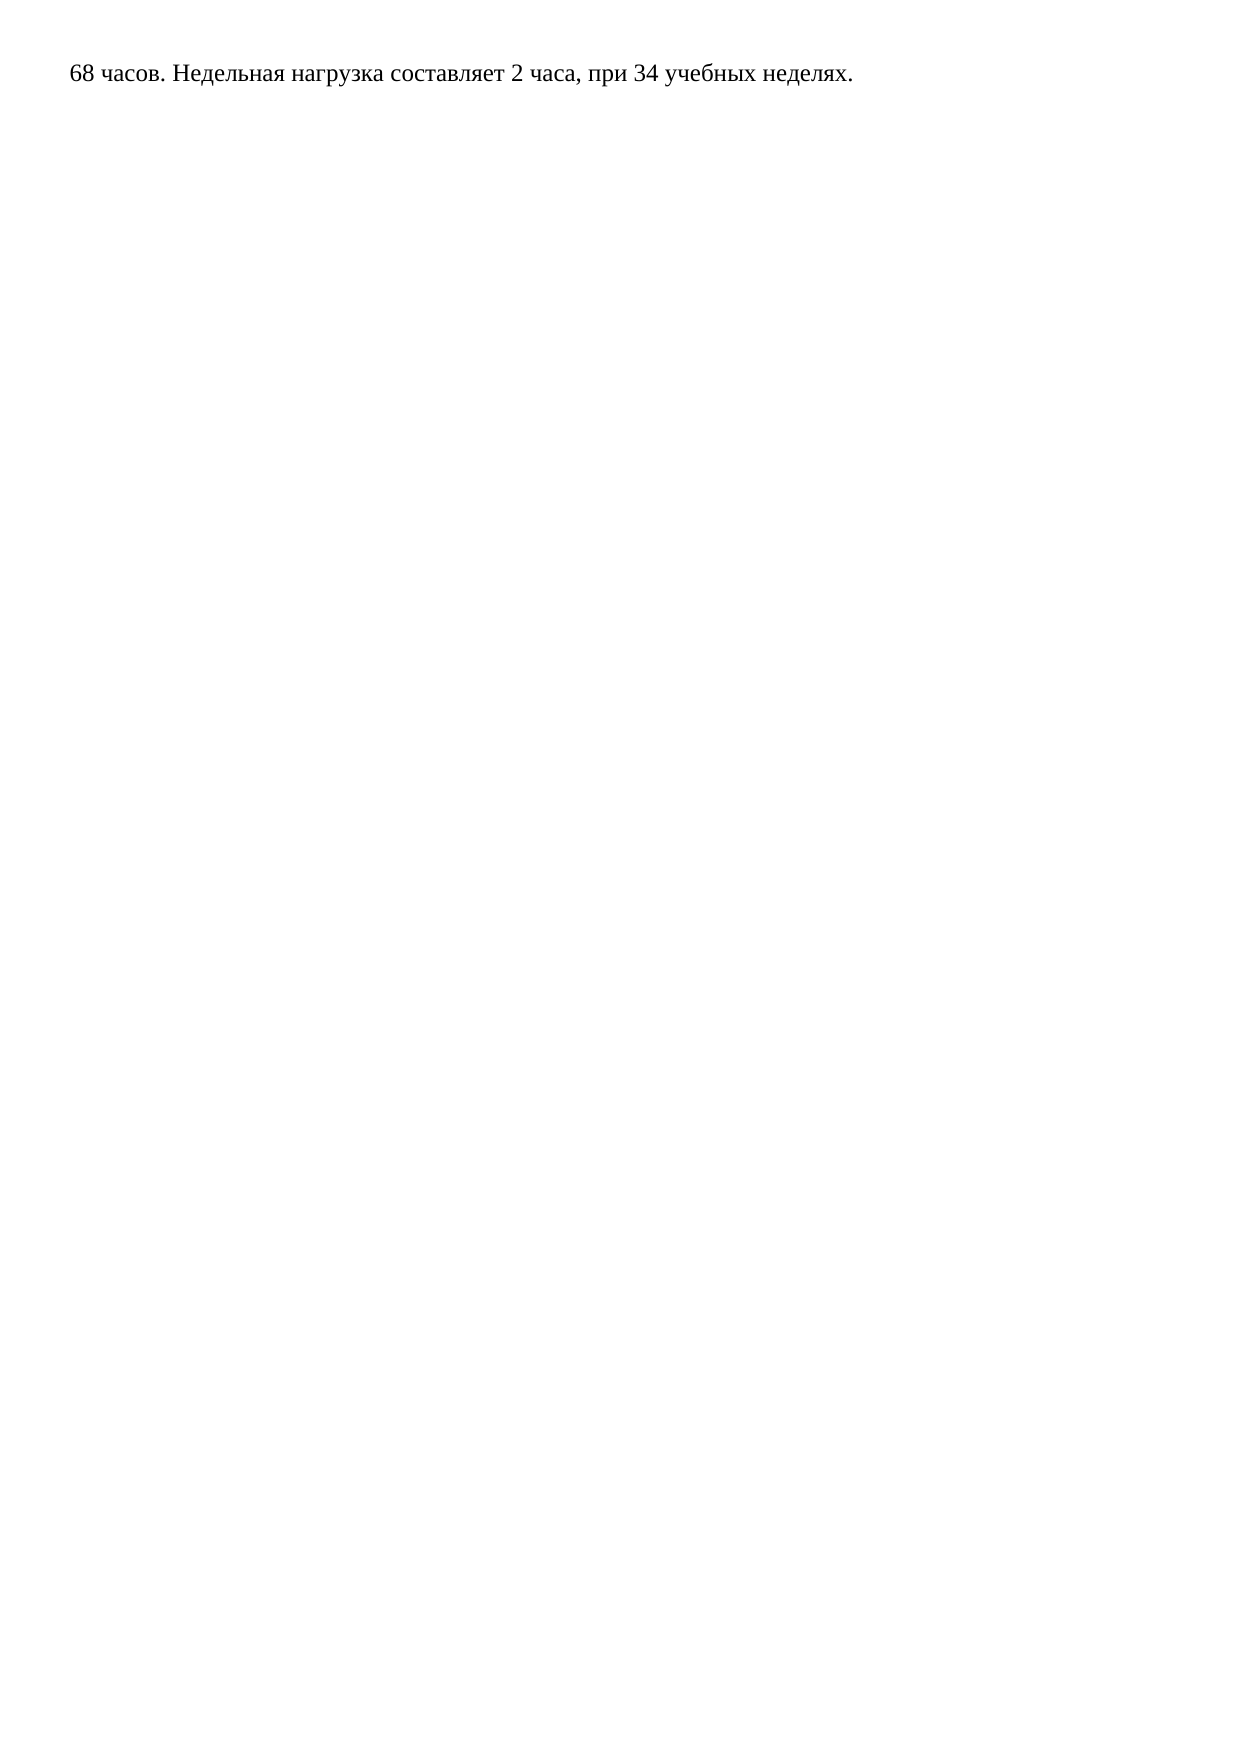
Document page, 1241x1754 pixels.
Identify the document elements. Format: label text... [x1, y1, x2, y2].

text 68 часов. Недельная нагрузка составляет 2 часа, при 34 учебных неделях. [69, 59, 1090, 87]
